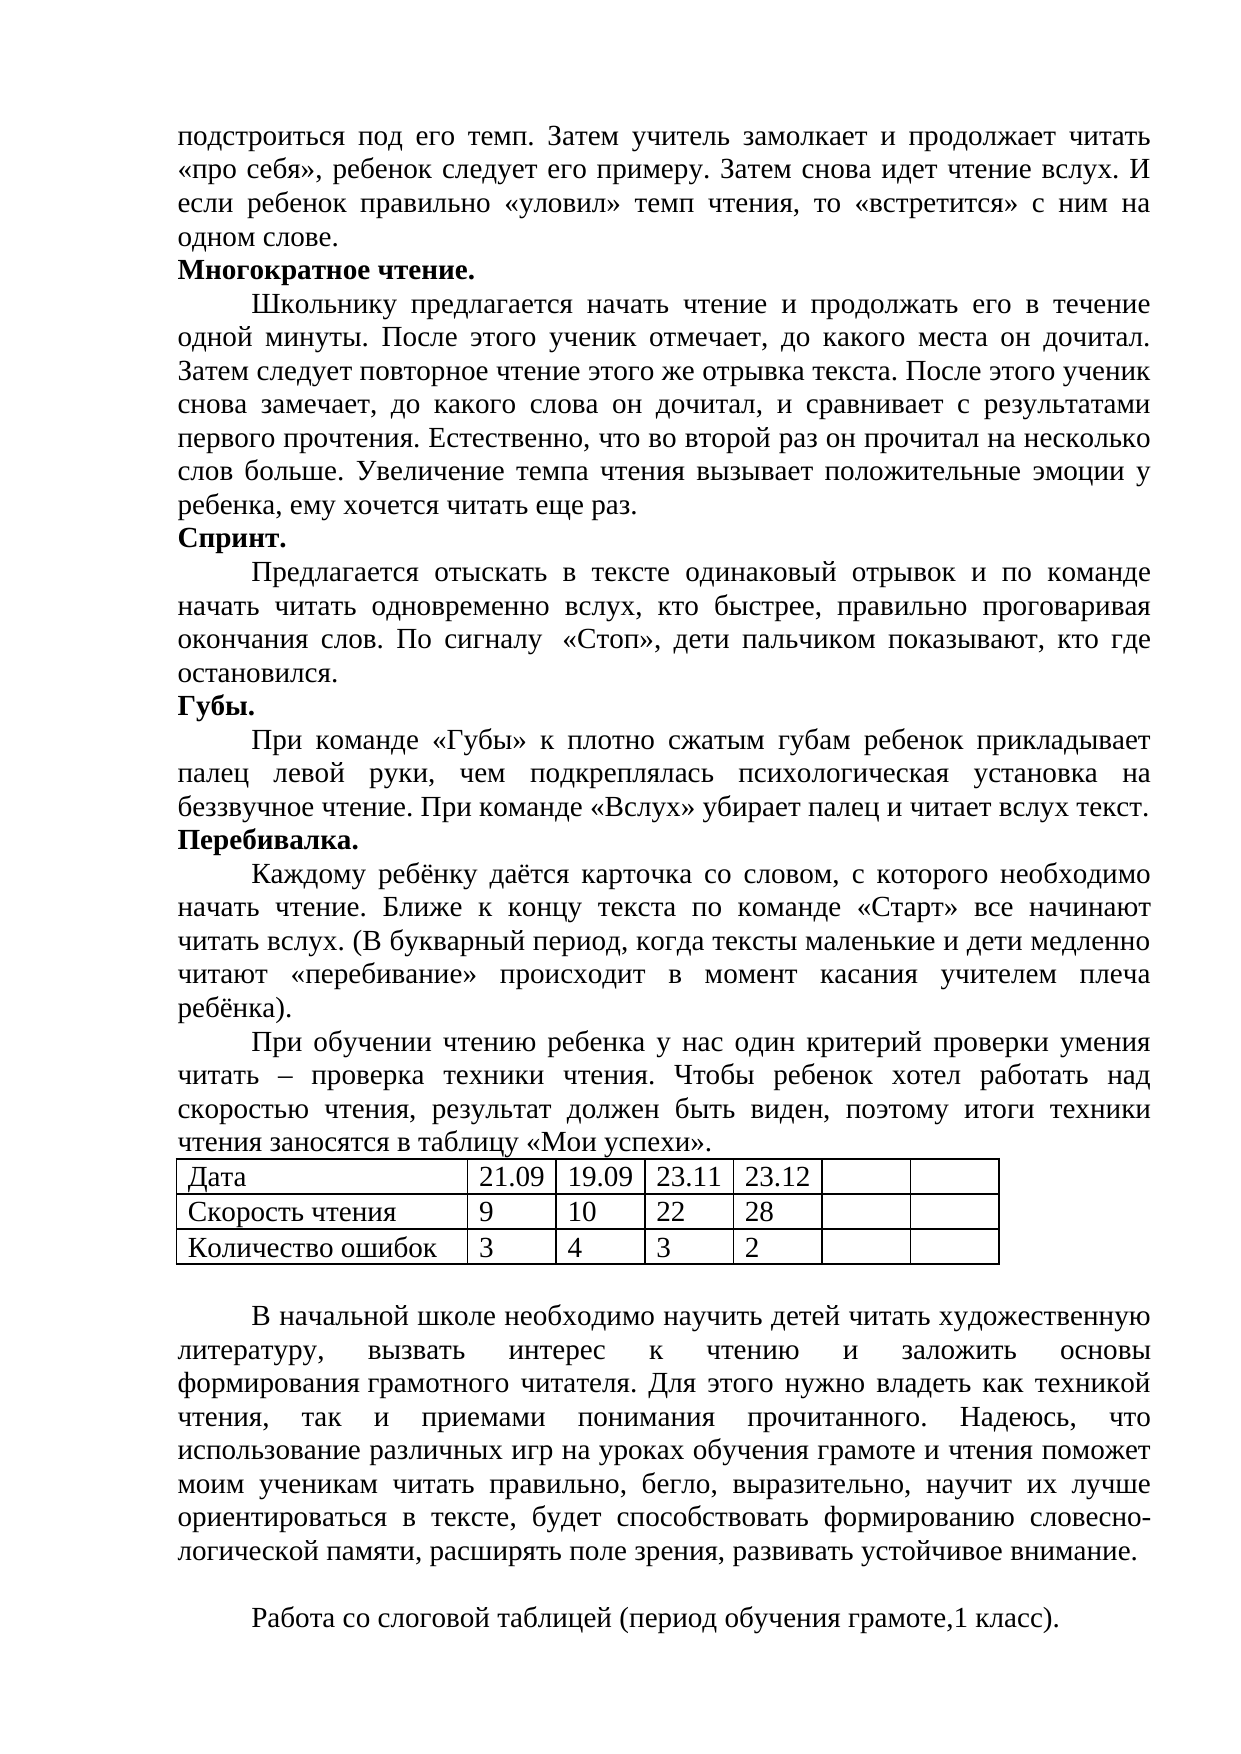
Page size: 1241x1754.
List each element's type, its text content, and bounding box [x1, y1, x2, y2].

text Каждому ребёнку даётся карточка со словом, с которого необходимо начать чтение. Ближе к концу текста по команде «Старт» все начинают читать вслух. (В букварный период, когда тексты маленькие и дети медленно читают «перебивание» происходит в момент касания учителем плеча ребёнка). [177, 856, 1152, 1024]
table_header 19.09 [557, 1160, 644, 1193]
table_cell 9 [468, 1195, 555, 1228]
table_header Дата [177, 1160, 467, 1193]
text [177, 118, 1152, 252]
text Работа со слоговой таблицей (период обучения грамоте,1 класс). [177, 1600, 1152, 1634]
table_header 21.09 [468, 1160, 555, 1193]
text Многократное чтение. [177, 252, 1152, 286]
text Спринт. [177, 521, 1152, 554]
table_cell [911, 1230, 998, 1263]
table_cell 28 [734, 1195, 821, 1228]
table_cell [823, 1230, 910, 1263]
table_cell 3 [468, 1230, 555, 1263]
table_cell 3 [646, 1230, 733, 1263]
text Предлагается отыскать в тексте одинаковый отрывок и по команде начать читать одновременно вслух, кто быстрее, правильно проговаривая окончания слов. По сигналу «Стоп», дети пальчиком показывают, кто где остановился. [177, 554, 1152, 688]
text Губы. [177, 688, 1152, 722]
table_cell [823, 1195, 910, 1228]
table_cell 22 [646, 1195, 733, 1228]
text При команде «Губы» к плотно сжатым губам ребенок прикладывает палец левой руки, чем подкреплялась психологическая установка на беззвучное чтение. При команде «Вслух» убирает палец и читает вслух текст. [177, 722, 1152, 822]
table_cell 4 [557, 1230, 644, 1263]
table_header 23.11 [646, 1160, 733, 1193]
table_cell Скорость чтения [177, 1195, 467, 1228]
table_header 23.12 [734, 1160, 821, 1193]
table_header [911, 1160, 998, 1193]
table_cell Количество ошибок [177, 1230, 467, 1263]
table_header [823, 1160, 910, 1193]
text Перебивалка. [177, 822, 1152, 856]
table_cell [911, 1195, 998, 1228]
text При обучении чтению ребенка у нас один критерий проверки умения читать – проверка техники чтения. Чтобы ребенок хотел работать над скоростью чтения, результат должен быть виден, поэтому итоги техники чтения заносятся в таблицу «Мои успехи». [177, 1024, 1152, 1158]
text В начальной школе необходимо научить детей читать художественную литературу, вызвать интерес к чтению и заложить основы формирования грамотного читателя. Для этого нужно владеть как техникой чтения, так и приемами понимания прочитанного. Надеюсь, что использование различных игр на уроках обучения грамоте и чтения поможет моим ученикам читать правильно, бегло, выразительно, научит их лучше ориентироваться в тексте, будет способствовать формированию словесно-логической памяти, расширять поле зрения, развивать устойчивое внимание. [177, 1265, 1152, 1567]
table_cell 10 [557, 1195, 644, 1228]
text Школьнику предлагается начать чтение и продолжать его в течение одной минуты. После этого ученик отмечает, до какого места он дочитал. Затем следует повторное чтение этого же отрывка текста. После этого ученик снова замечает, до какого слова он дочитал, и сравнивает с результатами первого прочтения. Естественно, что во второй раз он прочитал на несколько слов больше. Увеличение темпа чтения вызывает положительные эмоции у ребенка, ему хочется читать еще раз. [177, 286, 1152, 521]
table_cell 2 [734, 1230, 821, 1263]
